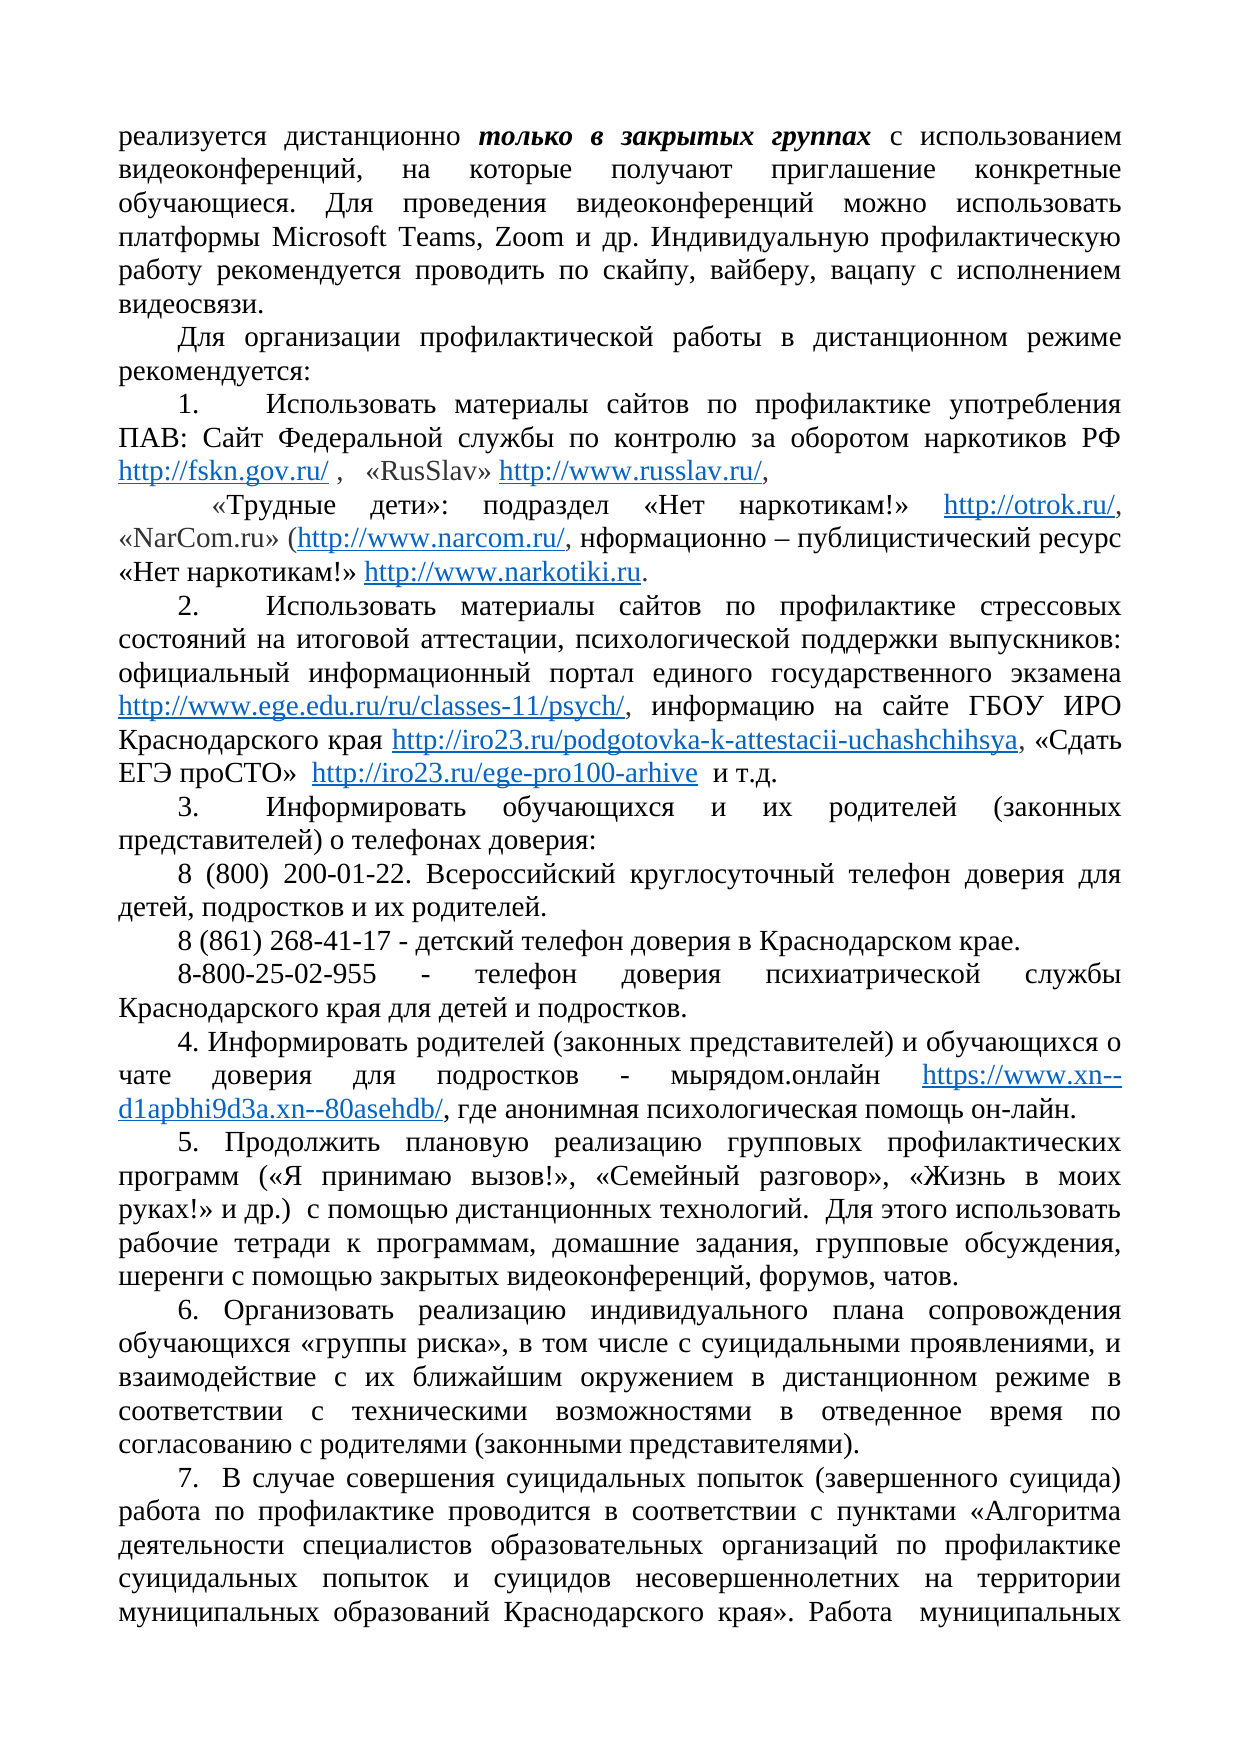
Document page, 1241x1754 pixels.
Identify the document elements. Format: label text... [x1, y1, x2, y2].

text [118, 1460, 1122, 1627]
text Для организации профилактической работы в дистанционном режиме рекомендуется: [118, 319, 1122, 386]
list Использовать материалы сайтов по профилактике стрессовых состояний на итоговой аттестации, психологической поддержки выпускников: официальный информационный портал единого государственного экзамена http://www.ege.edu.ru/ru/classes-11/psych/, информацию на сайте ГБОУ ИРО Краснодарского края http://iro23.ru/podgotovka-k-attestacii-uchashchihsya, «Сдать ЕГЭ проСТО» http://iro23.ru/ege-pro100-arhive и т.д. [118, 588, 1122, 789]
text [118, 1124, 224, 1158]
list Информировать обучающихся и их родителей (законных представителей) о телефонах доверия: [118, 789, 1122, 856]
text 6. Организовать реализацию индивидуального плана сопровождения обучающихся «группы риска», в том числе с суицидальными проявлениями, и взаимодействие с их ближайшим окружением в дистанционном режиме в соответствии с техническими возможностями в отведенное время по согласованию с родителями (законными представителями). [118, 1292, 1122, 1460]
text «Трудные дети»: подраздел «Нет наркотикам!» http://otrok.ru/, «NarCom.ru» (http://www.narcom.ru/, нформационно – публицистический ресурс «Нет наркотикам!» http://www.narkotiki.ru. [118, 487, 1122, 588]
text 5. Продолжить плановую реализацию групповых профилактических программ («Я принимаю вызов!», «Семейный разговор», «Жизнь в моих руках!» и др.) с помощью дистанционных технологий. Для этого использовать рабочие тетради к программам, домашние задания, групповые обсуждения, шеренги с помощью закрытых видеоконференций, форумов, чатов. [118, 1258, 1122, 1292]
text 8-800-25-02-955 - телефон доверия психиатрической службы Краснодарского края для детей и подростков. [118, 957, 1122, 1024]
text 4. Информировать родителей (законных представителей) и обучающихся о чате доверия для подростков - мырядом.онлайн https://www.xn--d1apbhi9d3a.xn--80asehdb/, где анонимная психологическая помощь он-лайн. [118, 1024, 1122, 1124]
text 8 (800) 200-01-22. Всероссийский круглосуточный телефон доверия для детей, подростков и их родителей. [118, 856, 1122, 923]
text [118, 118, 1122, 319]
text 8 (861) 268-41-17 - детский телефон доверия в Краснодарском крае. [118, 923, 1122, 957]
list Использовать материалы сайтов по профилактике употребления ПАВ: Сайт Федеральной службы по контролю за оборотом наркотиков РФ http://fskn.gov.ru/ , «RusSlav» http://www.russlav.ru/, [118, 386, 1122, 487]
